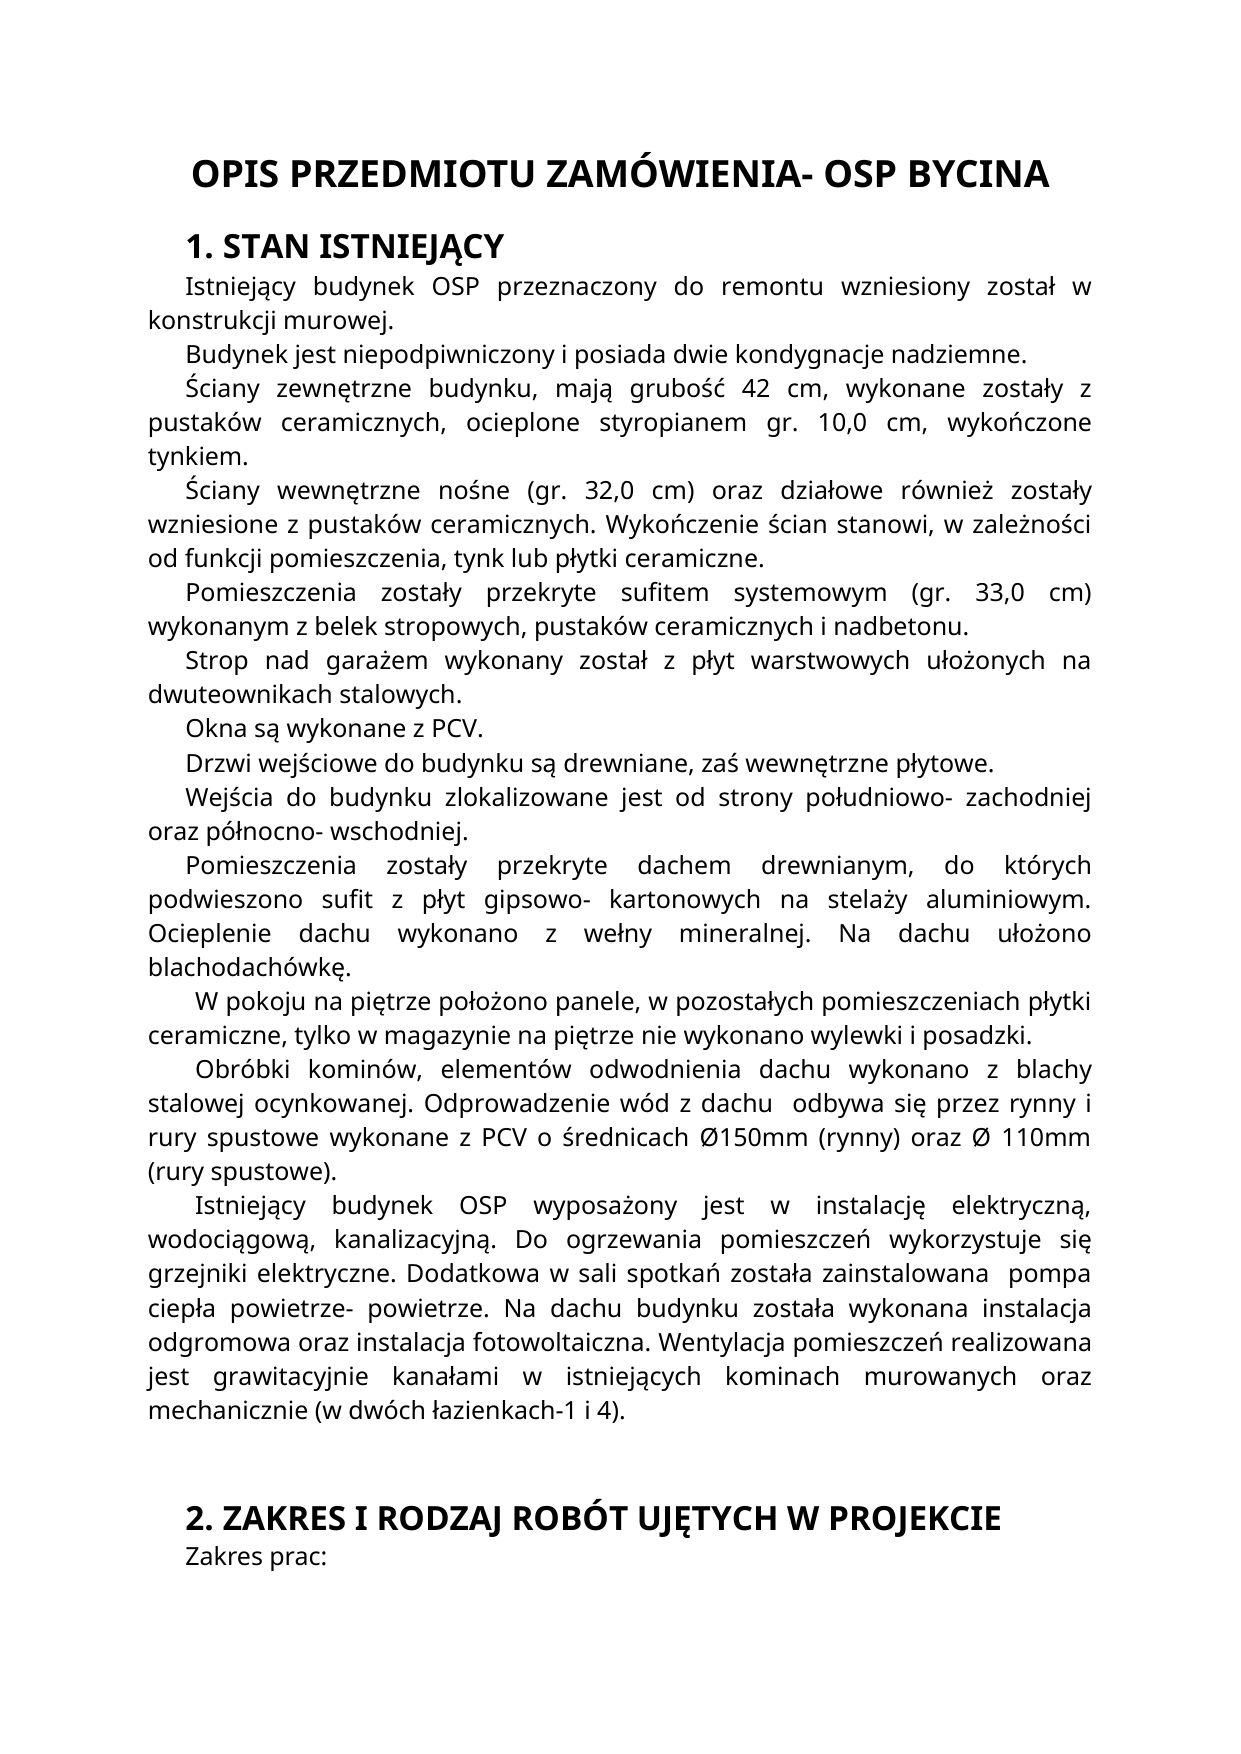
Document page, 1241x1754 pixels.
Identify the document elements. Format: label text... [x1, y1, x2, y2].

text Pomieszczenia zostały przekryte dachem drewnianym, do których podwieszono sufit z płyt gipsowo- kartonowych na stelaży aluminiowym. Ocieplenie dachu wykonano z wełny mineralnej. Na dachu ułożono blachodachówkę. [148, 847, 1093, 984]
text Istniejący budynek OSP przeznaczony do remontu wzniesiony został w konstrukcji murowej. [148, 268, 1093, 336]
text Ściany zewnętrzne budynku, mają grubość 42 cm, wykonane zostały z pustaków ceramicznych, ocieplone styropianem gr. 10,0 cm, wykończone tynkiem. [148, 371, 1093, 473]
text Budynek jest niepodpiwniczony i posiada dwie kondygnacje nadziemne. [148, 336, 1093, 371]
text Okna są wykonane z PCV. [148, 711, 1093, 745]
list STAN ISTNIEJĄCY [185, 223, 1093, 268]
text OPIS PRZEDMIOTU ZAMÓWIENIA- OSP BYCINA [148, 148, 1093, 199]
text Istniejący budynek OSP wyposażony jest w instalację elektryczną, wodociągową, kanalizacyjną. Do ogrzewania pomieszczeń wykorzystuje się grzejniki elektryczne. Dodatkowa w sali spotkań została zainstalowana pompa ciepła powietrze- powietrze. Na dachu budynku została wykonana instalacja odgromowa oraz instalacja fotowoltaiczna. Wentylacja pomieszczeń realizowana jest grawitacyjnie kanałami w istniejących kominach murowanych oraz mechanicznie (w dwóch łazienkach-1 i 4). [148, 1188, 1093, 1426]
list ZAKRES I RODZAJ ROBÓT UJĘTYCH W PROJEKCIE [185, 1494, 1093, 1540]
text Strop nad garażem wykonany został z płyt warstwowych ułożonych na dwuteownikach stalowych. [148, 643, 1093, 711]
text Drzwi wejściowe do budynku są drewniane, zaś wewnętrzne płytowe. [148, 745, 1093, 779]
text Wejścia do budynku zlokalizowane jest od strony południowo- zachodniej oraz północno- wschodniej. [148, 779, 1093, 847]
text W pokoju na piętrze położono panele, w pozostałych pomieszczeniach płytki ceramiczne, tylko w magazynie na piętrze nie wykonano wylewki i posadzki. [148, 984, 1093, 1052]
text Obróbki kominów, elementów odwodnienia dachu wykonano z blachy stalowej ocynkowanej. Odprowadzenie wód z dachu odbywa się przez rynny i rury spustowe wykonane z PCV o średnicach Ø150mm (rynny) oraz Ø 110mm (rury spustowe). [148, 1052, 1093, 1188]
text Zakres prac: [148, 1540, 1076, 1572]
text Ściany wewnętrzne nośne (gr. 32,0 cm) oraz działowe również zostały wzniesione z pustaków ceramicznych. Wykończenie ścian stanowi, w zależności od funkcji pomieszczenia, tynk lub płytki ceramiczne. [148, 473, 1093, 575]
text Pomieszczenia zostały przekryte sufitem systemowym (gr. 33,0 cm) wykonanym z belek stropowych, pustaków ceramicznych i nadbetonu. [148, 575, 1093, 643]
